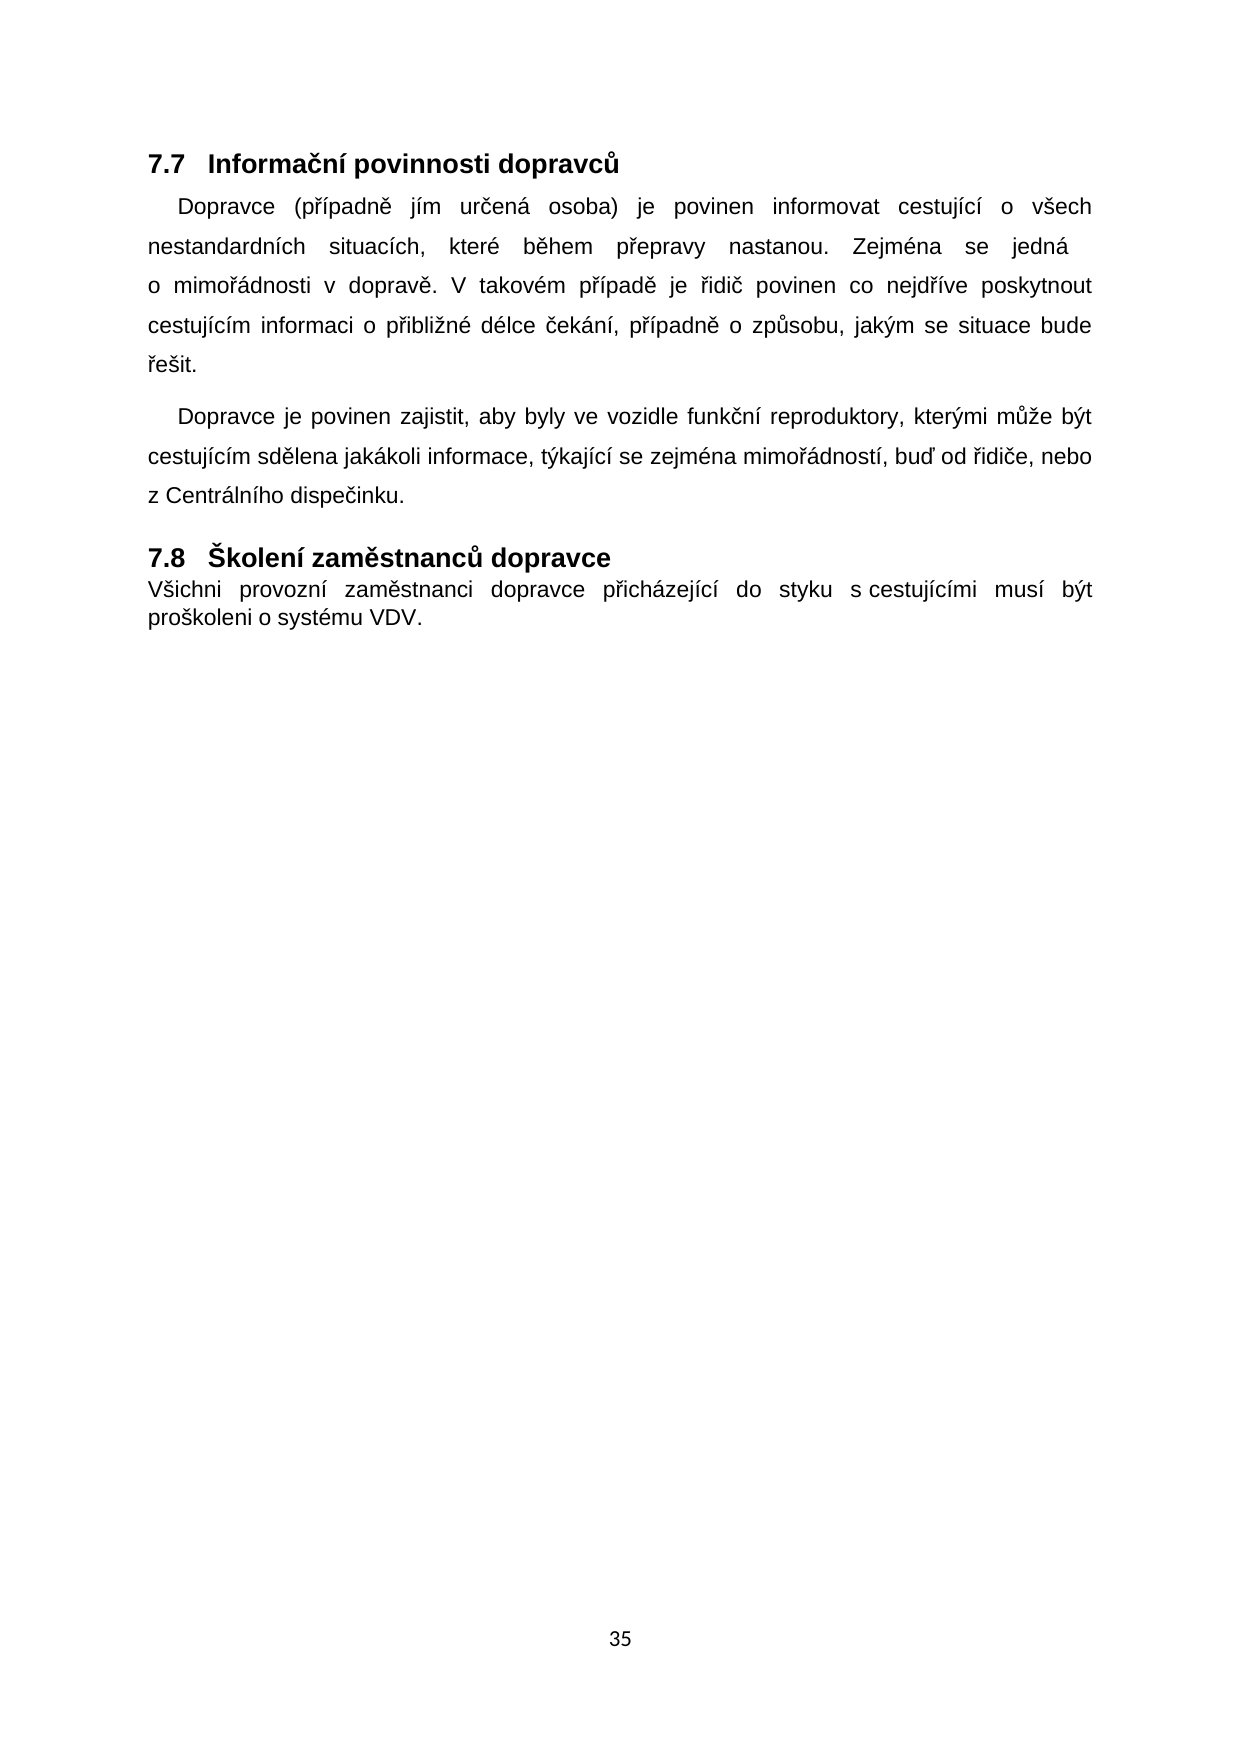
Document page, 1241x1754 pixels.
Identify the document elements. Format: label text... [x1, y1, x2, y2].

subtitle Školení zaměstnanců dopravce [148, 542, 1093, 574]
text Dopravce (případně jím určená osoba) je povinen informovat cestující o všech nestandardních situacích, které během přepravy nastanou. Zejména se jedná o mimořádnosti v dopravě. V takovém případě je řidič povinen co nejdříve poskytnout cestujícím informaci o přibližné délce čekání, případně o způsobu, jakým se situace bude řešit. [148, 193, 1093, 377]
subtitle Informační povinnosti dopravců [148, 148, 1093, 179]
text Dopravce je povinen zajistit, aby byly ve vozidle funkční reproduktory, kterými může být cestujícím sdělena jakákoli informace, týkající se zejména mimořádností, buď od řidiče, nebo z Centrálního dispečinku. [148, 403, 1093, 508]
text Všichni provozní zaměstnanci dopravce přicházející do styku s cestujícími musí být proškoleni o systému VDV. [148, 576, 1093, 630]
